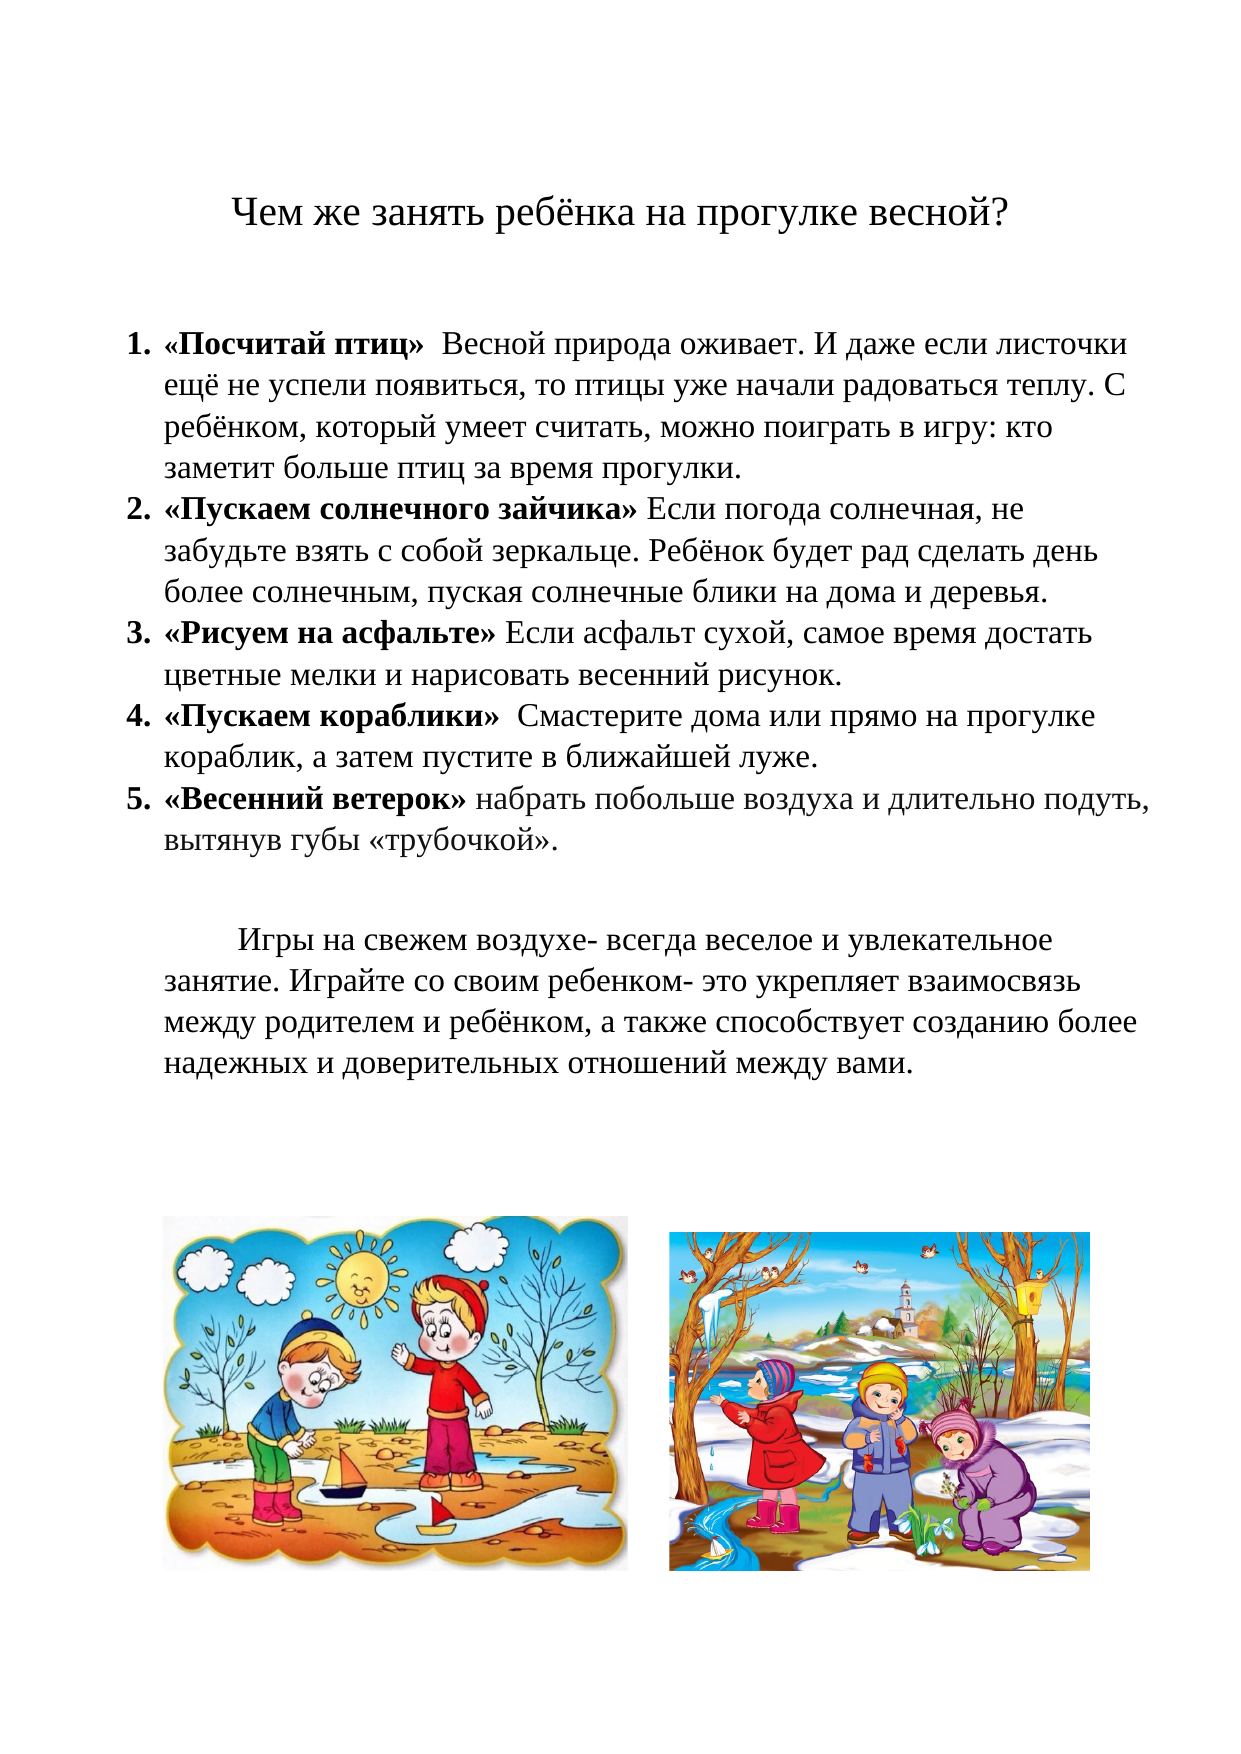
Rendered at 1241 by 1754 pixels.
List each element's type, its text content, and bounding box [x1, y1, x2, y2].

text Чем же занять ребёнка на прогулке весной? [89, 186, 1152, 234]
text Игры на свежем воздухе- всегда веселое и увлекательное занятие. Играйте со своим ребенком- это укрепляет взаимосвязь между родителем и ребёнком, а также способствует созданию более надежных и доверительных отношений между вами. [164, 919, 1152, 1081]
picture [669, 1232, 1090, 1571]
list «Пускаем солнечного зайчика» Если погода солнечная, не забудьте взять с собой зеркальце. Ребёнок будет рад сделать день более солнечным, пуская солнечные блики на дома и деревья. [126, 488, 1152, 609]
list «Посчитай птиц» Весной природа оживает. И даже если листочки ещё не успели появиться, то птицы уже начали радоваться теплу. С ребёнком, который умеет считать, можно поиграть в игру: кто заметит больше птиц за время прогулки. [126, 323, 1152, 486]
list «Рисуем на асфальте» Если асфальт сухой, самое время достать цветные мелки и нарисовать весенний рисунок. [126, 613, 1152, 692]
list «Весенний ветерок» набрать побольше воздуха и длительно подуть, вытянув губы «трубочкой». [126, 778, 1152, 858]
picture [162, 1216, 628, 1571]
picture [722, 1561, 730, 1568]
list «Пускаем кораблики» Смастерите дома или прямо на прогулке кораблик, а затем пустите в ближайшей луже. [126, 695, 1152, 775]
